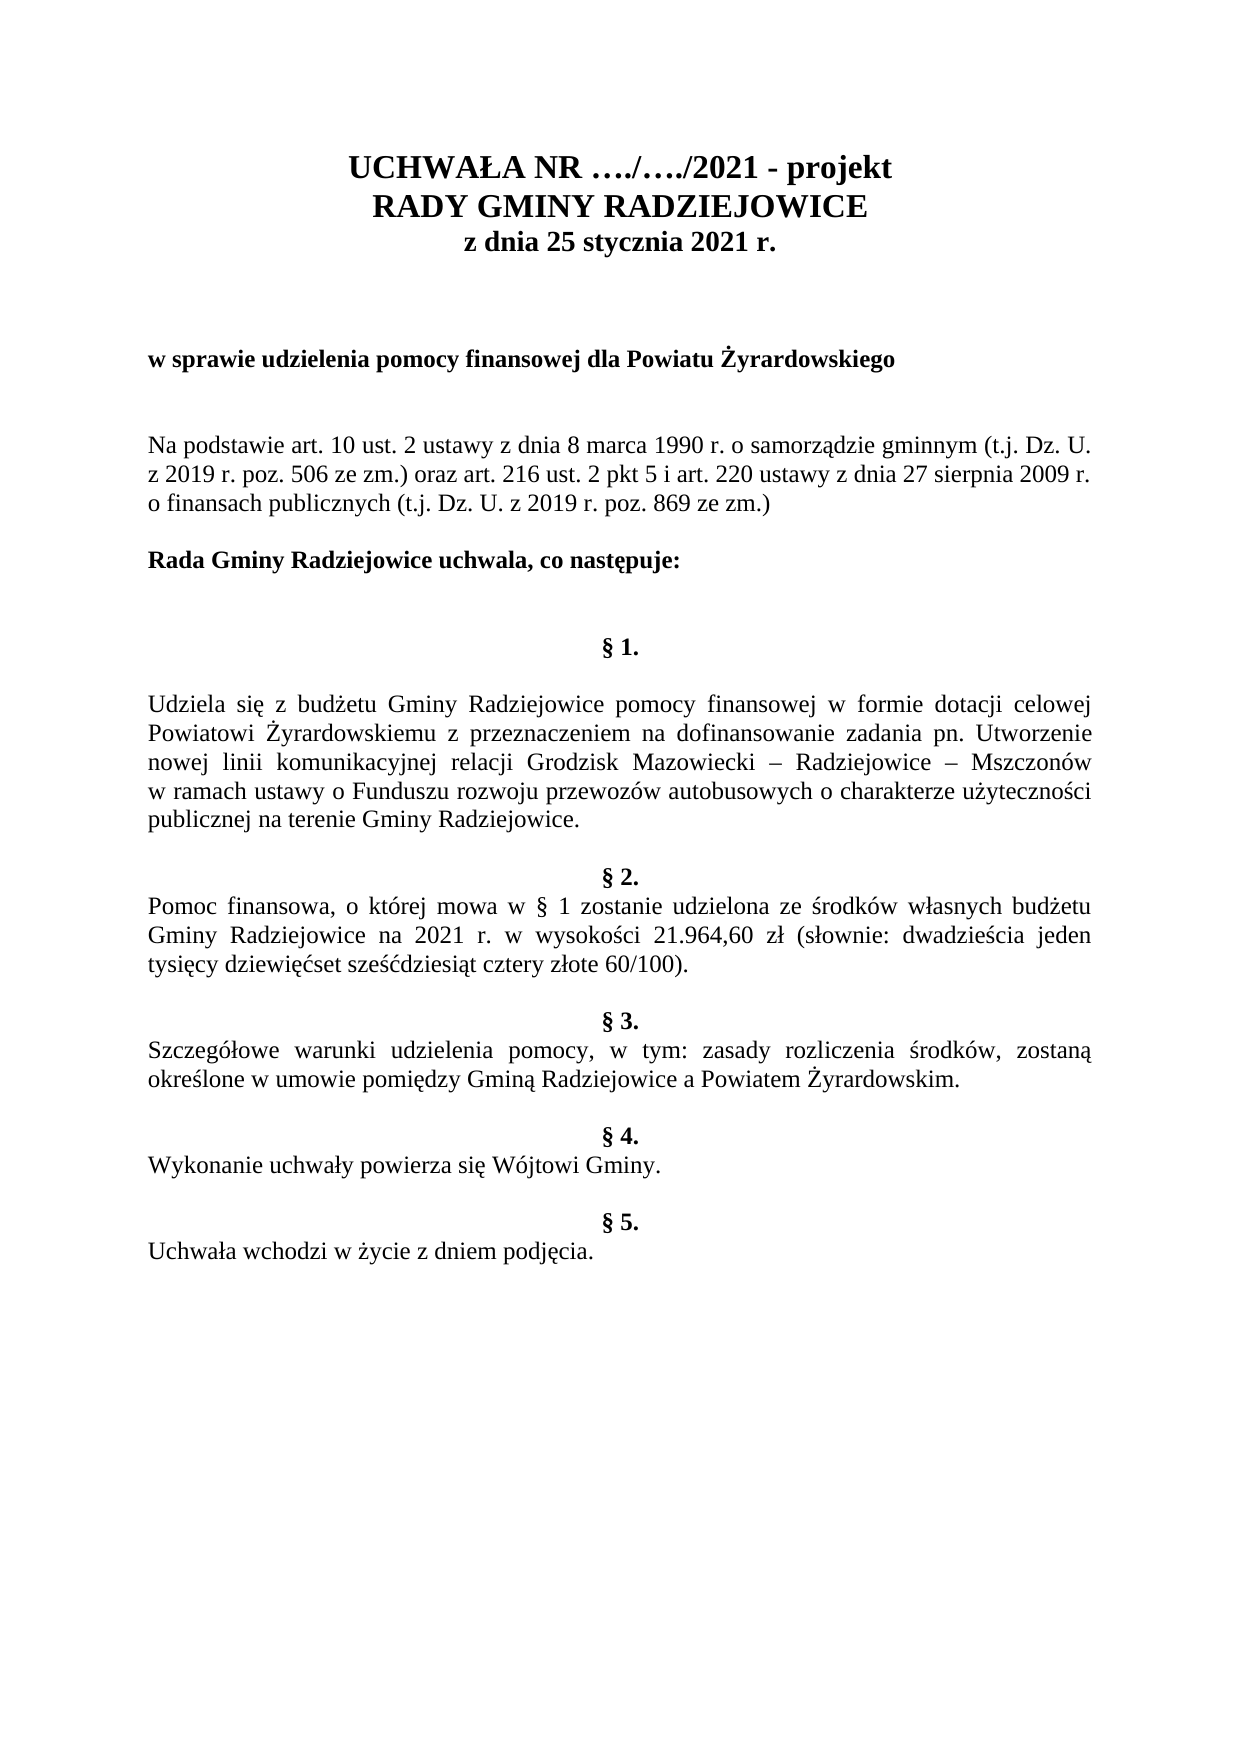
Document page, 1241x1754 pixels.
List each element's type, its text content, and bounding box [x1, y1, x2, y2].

text z dnia 25 stycznia 2021 r. [148, 224, 1093, 258]
text § 1. [148, 632, 1093, 660]
text Wykonanie uchwały powierza się Wójtowi Gminy. [148, 1150, 1093, 1179]
text § 5. [148, 1207, 1093, 1236]
text § 2. [148, 862, 1093, 891]
text Pomoc finansowa, o której mowa w § 1 zostanie udzielona ze środków własnych budżetu Gminy Radziejowice na 2021 r. w wysokości 21.964,60 zł (słownie: dwadzieścia jeden tysięcy dziewięćset sześćdziesiąt cztery złote 60/100). [148, 891, 1093, 977]
text Uchwała wchodzi w życie z dniem podjęcia. [148, 1236, 1093, 1265]
text § 4. [148, 1121, 1093, 1150]
text UCHWAŁA NR …./…./2021 - projekt [148, 148, 1093, 186]
text § 3. [148, 1006, 1093, 1035]
text Szczegółowe warunki udzielenia pomocy, w tym: zasady rozliczenia środków, zostaną określone w umowie pomiędzy Gminą Radziejowice a Powiatem Żyrardowskim. [148, 1035, 1093, 1092]
text Rada Gminy Radziejowice uchwala, co następuje: [148, 545, 1093, 574]
text Udziela się z budżetu Gminy Radziejowice pomocy finansowej w formie dotacji celowej Powiatowi Żyrardowskiemu z przeznaczeniem na dofinansowanie zadania pn. Utworzenie nowej linii komunikacyjnej relacji Grodzisk Mazowiecki – Radziejowice – Mszczonów w ramach ustawy o Funduszu rozwoju przewozów autobusowych o charakterze użyteczności publicznej na terenie Gminy Radziejowice. [148, 689, 1093, 833]
text RADY GMINY RADZIEJOWICE [148, 186, 1093, 224]
text Na podstawie art. 10 ust. 2 ustawy z dnia 8 marca 1990 r. o samorządzie gminnym (t.j. Dz. U. z 2019 r. poz. 506 ze zm.) oraz art. 216 ust. 2 pkt 5 i art. 220 ustawy z dnia 27 sierpnia 2009 r. o finansach publicznych (t.j. Dz. U. z 2019 r. poz. 869 ze zm.) [148, 430, 1093, 517]
text w sprawie udzielenia pomocy finansowej dla Powiatu Żyrardowskiego [148, 344, 1093, 373]
